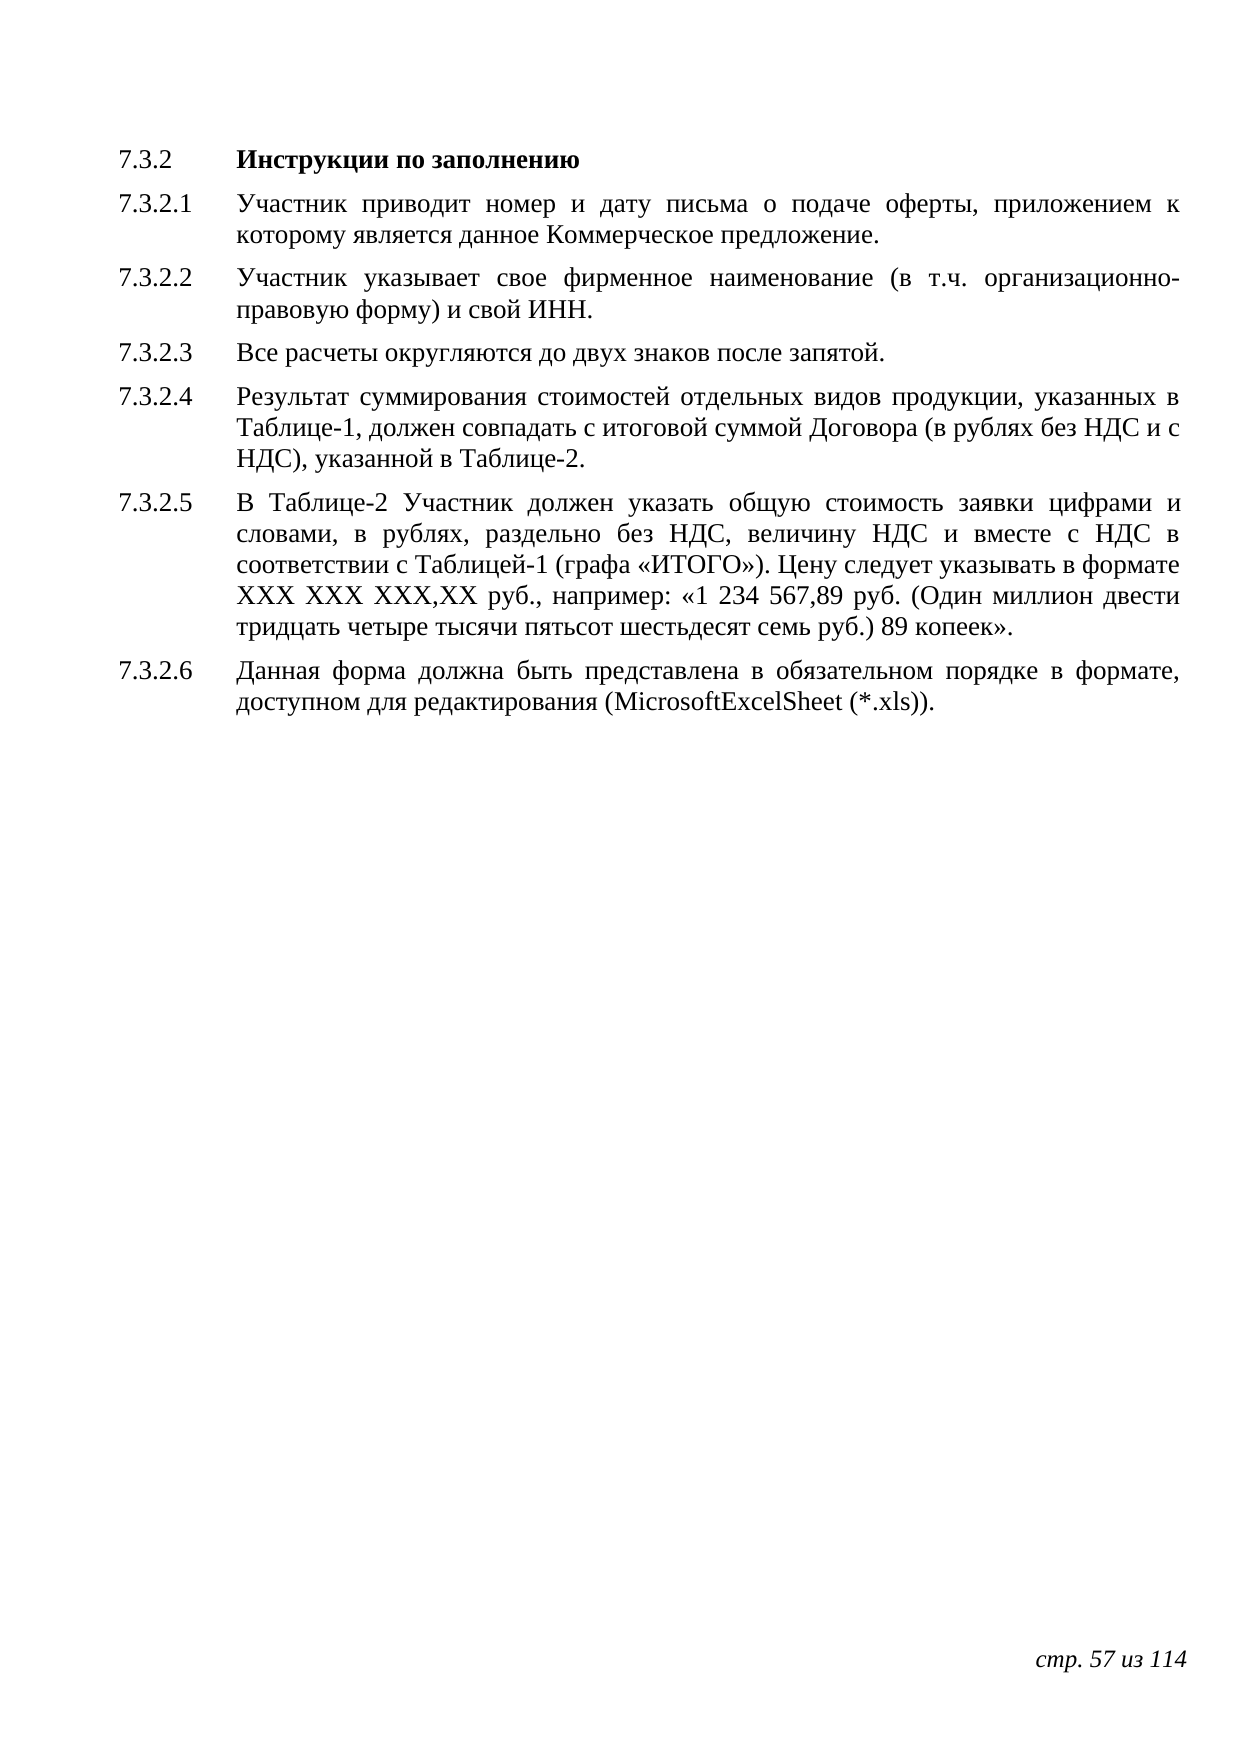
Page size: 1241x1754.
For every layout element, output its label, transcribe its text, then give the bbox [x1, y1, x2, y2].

text Участник указывает свое фирменное наименование (в т.ч. организационно-правовую форму) и свой ИНН. [118, 262, 1181, 324]
text Все расчеты округляются до двух знаков после запятой. [118, 336, 1181, 367]
text В Таблице-2 Участник должен указать общую стоимость заявки цифрами и словами, в рублях, раздельно без НДС, величину НДС и вместе с НДС в соответствии с Таблицей-1 (графа «ИТОГО»). Цену следует указывать в формате ХХХ ХХХ ХХХ,ХХ руб., например: «1 234 567,89 руб. (Один миллион двести тридцать четыре тысячи пятьсот шестьдесят семь руб.) 89 копеек». [118, 486, 1181, 642]
text Данная форма должна быть представлена в обязательном порядке в формате, доступном для редактирования (MicrosoftExcelSheet (*.xls)). [118, 654, 1181, 716]
text Инструкции по заполнению [118, 143, 1181, 174]
text Участник приводит номер и дату письма о подаче оферты, приложением к которому является данное Коммерческое предложение. [118, 187, 1181, 249]
text Результат суммирования стоимостей отдельных видов продукции, указанных в Таблице-1, должен совпадать с итоговой суммой Договора (в рублях без НДС и с НДС), указанной в Таблице-2. [118, 380, 1181, 473]
